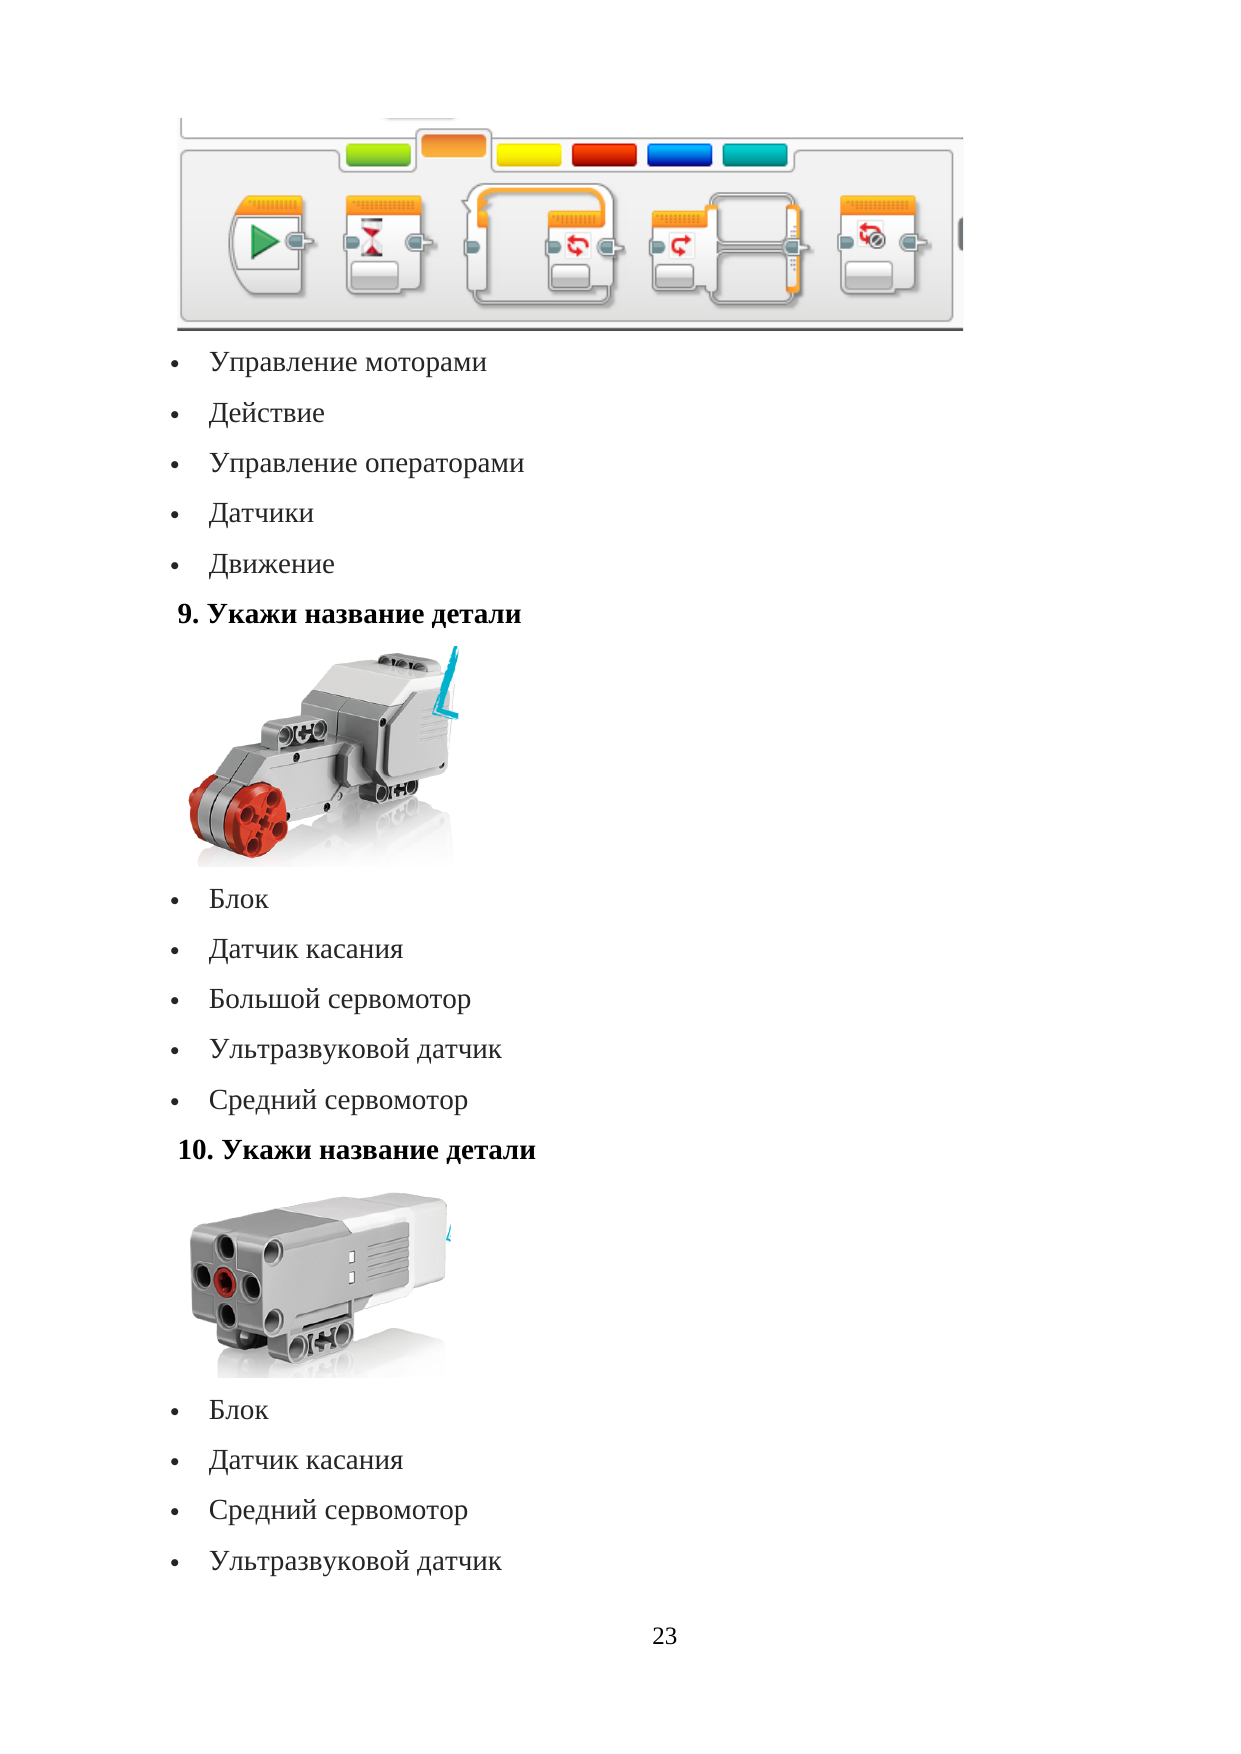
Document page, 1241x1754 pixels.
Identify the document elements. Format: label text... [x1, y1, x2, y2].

list Средний сервомотор [171, 1082, 1152, 1116]
list Ультразвуковой датчик [171, 1032, 1152, 1065]
list Блок [171, 1392, 1152, 1425]
list Движение [171, 546, 1152, 579]
picture [177, 118, 964, 331]
picture [177, 1182, 451, 1378]
list Большой сервомотор [171, 981, 1152, 1015]
text 9. Укажи название детали [177, 596, 1152, 630]
list Блок [171, 881, 1152, 914]
list Действие [171, 395, 1152, 428]
text 10. Укажи название детали [177, 1132, 1152, 1166]
list Датчик касания [171, 931, 1152, 964]
list Ультразвуковой датчик [171, 1543, 1152, 1576]
list Датчик касания [171, 1442, 1152, 1476]
list Средний сервомотор [171, 1492, 1152, 1526]
list Управление операторами [171, 445, 1152, 479]
list Управление моторами [171, 344, 1152, 378]
list Датчики [171, 496, 1152, 529]
picture [177, 646, 459, 867]
